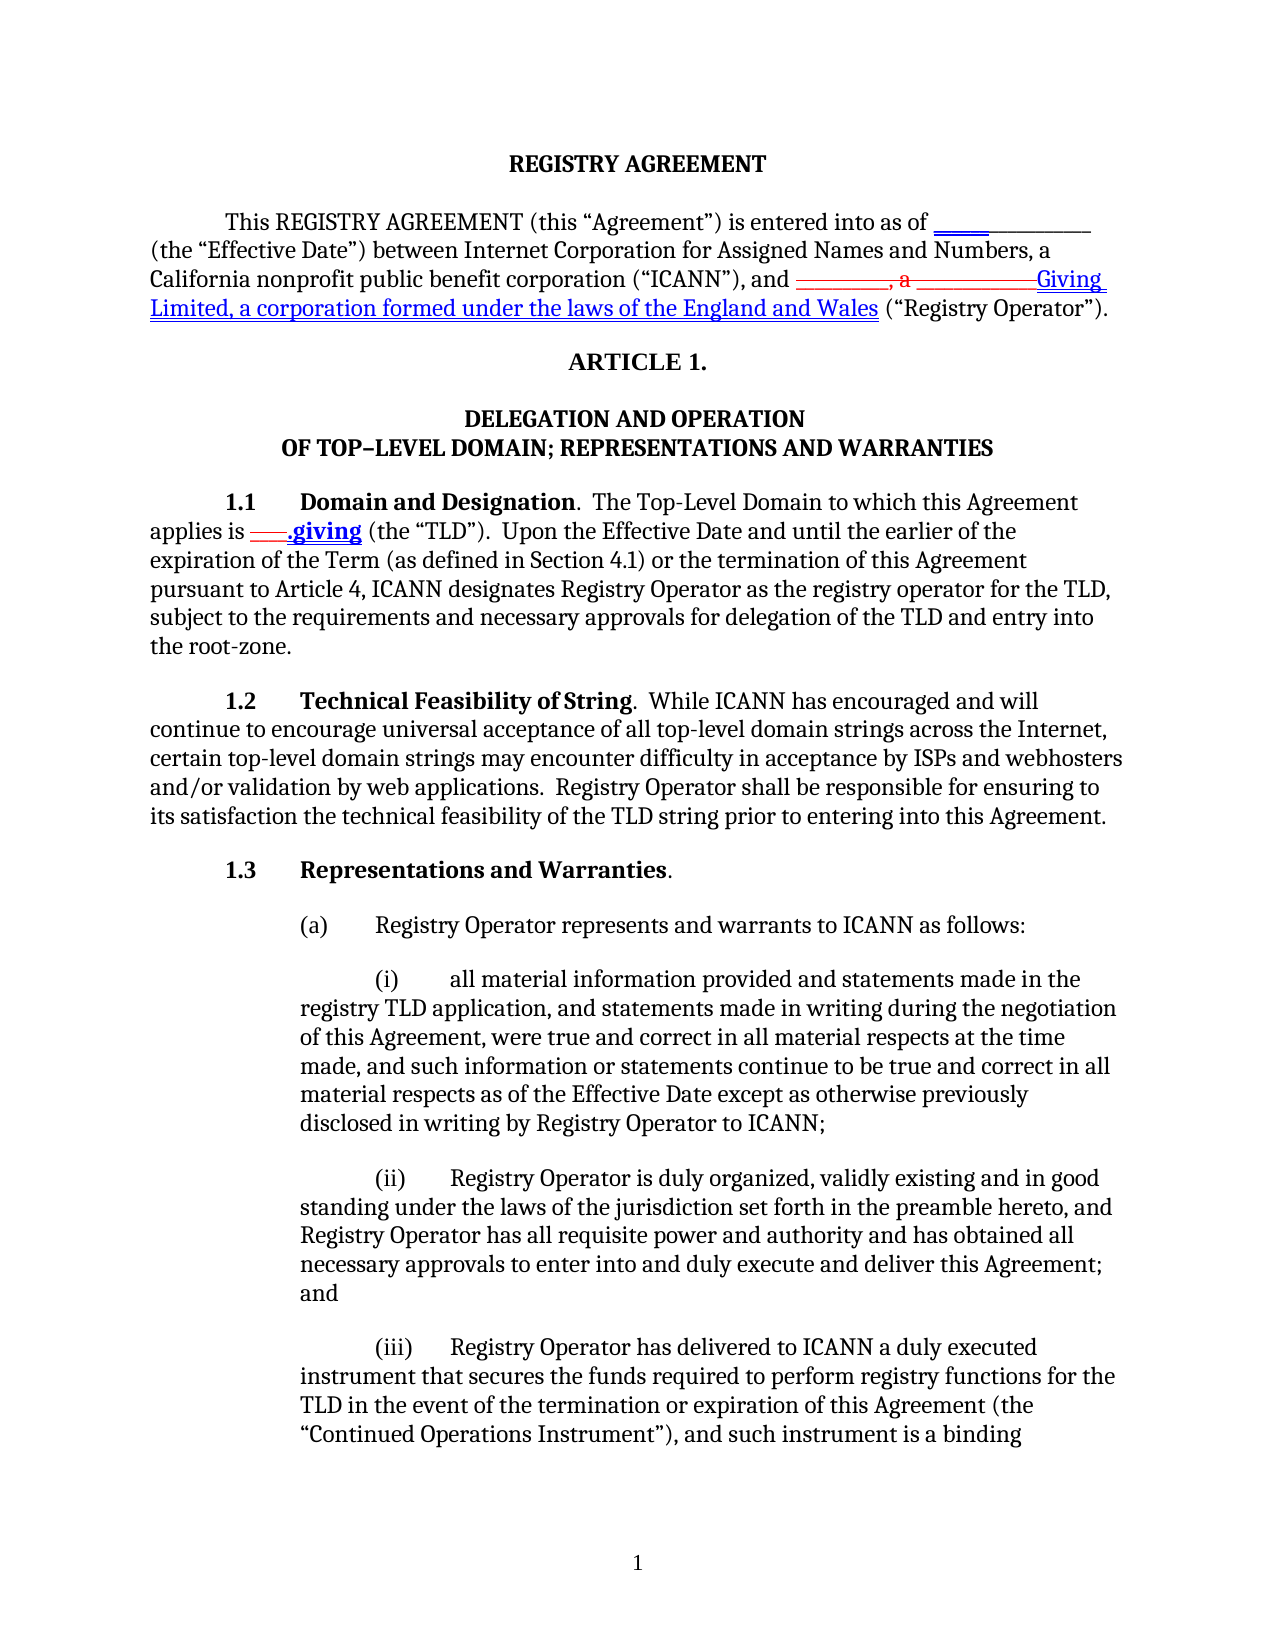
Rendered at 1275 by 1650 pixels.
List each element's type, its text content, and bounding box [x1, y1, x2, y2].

text DELEGATION AND OPERATION OF TOP–LEVEL DOMAIN; REPRESENTATIONS AND WARRANTIES [150, 347, 1125, 462]
text Registry Operator represents and warrants to ICANN as follows: [150, 910, 1125, 939]
text all material information provided and statements made in the registry TLD application, and statements made in writing during the negotiation of this Agreement, were true and correct in all material respects at the time made, and such information or statements continue to be true and correct in all material respects as of the Effective Date except as otherwise previously disclosed in writing by Registry Operator to ICANN; [300, 964, 1125, 1138]
text Domain and Designation. The Top-Level Domain to which this Agreement applies is ____.giving (the “TLD”). Upon the Effective Date and until the earlier of the expiration of the Term (as defined in Section 4.1) or the termination of this Agreement pursuant to Article 4, ICANN designates Registry Operator as the registry operator for the TLD, subject to the requirements and necessary approvals for delegation of the TLD and entry into the root-zone. [150, 487, 1125, 661]
text Registry Operator is duly organized, validly existing and in good standing under the laws of the jurisdiction set forth in the preamble hereto, and Registry Operator has all requisite power and authority and has obtained all necessary approvals to enter into and duly execute and deliver this Agreement; and [300, 1163, 1125, 1307]
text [300, 1332, 1125, 1448]
text This REGISTRY AGREEMENT (this “Agreement”) is entered into as of _________________ (the “Effective Date”) between Internet Corporation for Assigned Names and Numbers, a California nonprofit public benefit corporation (“ICANN”), and __________, a _____________Giving Limited, a corporation formed under the laws of the England and Wales (“Registry Operator”). [150, 207, 1125, 322]
text Representations and Warranties. [150, 855, 1125, 885]
text Technical Feasibility of String. While ICANN has encouraged and will continue to encourage universal acceptance of all top-level domain strings across the Internet, certain top-level domain strings may encounter difficulty in acceptance by ISPs and webhosters and/or validation by web applications. Registry Operator shall be responsible for ensuring to its satisfaction the technical feasibility of the TLD string prior to entering into this Agreement. [150, 686, 1125, 830]
title REGISTRY AGREEMENT [150, 150, 1125, 179]
